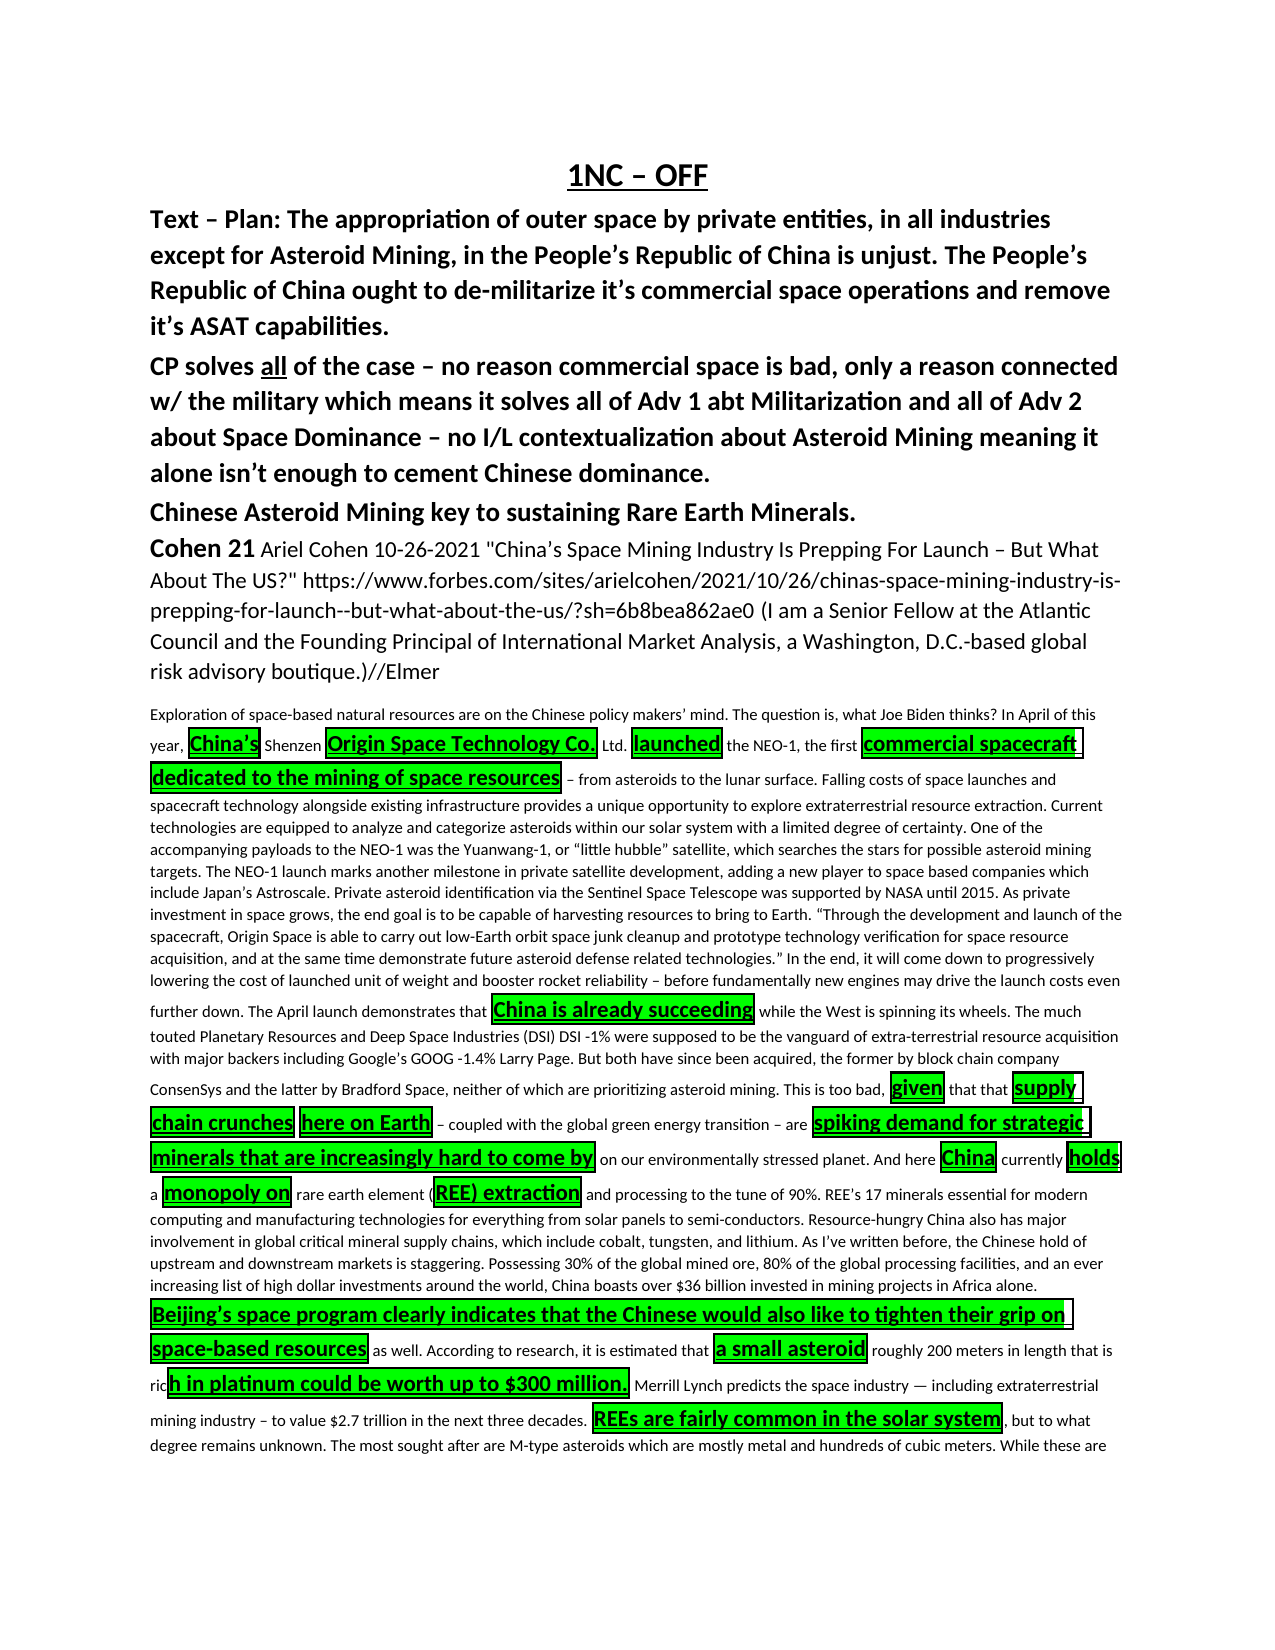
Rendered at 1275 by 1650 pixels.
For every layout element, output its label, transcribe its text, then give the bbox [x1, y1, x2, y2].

subtitle Text – Plan: The appropriation of outer space by private entities, in all industries except for Asteroid Mining, in the People’s Republic of China is unjust. The People’s Republic of China ought to de-militarize it’s commercial space operations and remove it’s ASAT capabilities. [150, 202, 1125, 342]
subtitle 1NC – OFF [150, 154, 1125, 195]
subtitle CP solves all of the case – no reason commercial space is bad, only a reason connected w/ the military which means it solves all of Adv 1 abt Militarization and all of Adv 2 about Space Dominance – no I/L contextualization about Asteroid Mining meaning it alone isn’t enough to cement Chinese dominance. [150, 349, 1125, 489]
subtitle Chinese Asteroid Mining key to sustaining Rare Earth Minerals. [150, 496, 1125, 529]
text Cohen 21 Ariel Cohen 10-26-2021 "China’s Space Mining Industry Is Prepping For Launch – But What About The US?" https://www.forbes.com/sites/arielcohen/2021/10/26/chinas-space-mining-industry-is-prepping-for-launch--but-what-about-the-us/?sh=6b8bea862ae0 (I am a Senior Fellow at the Atlantic Council and the Founding Principal of International Market Analysis, a Washington, D.C.-based global risk advisory boutique.)//Elmer [150, 531, 1125, 685]
